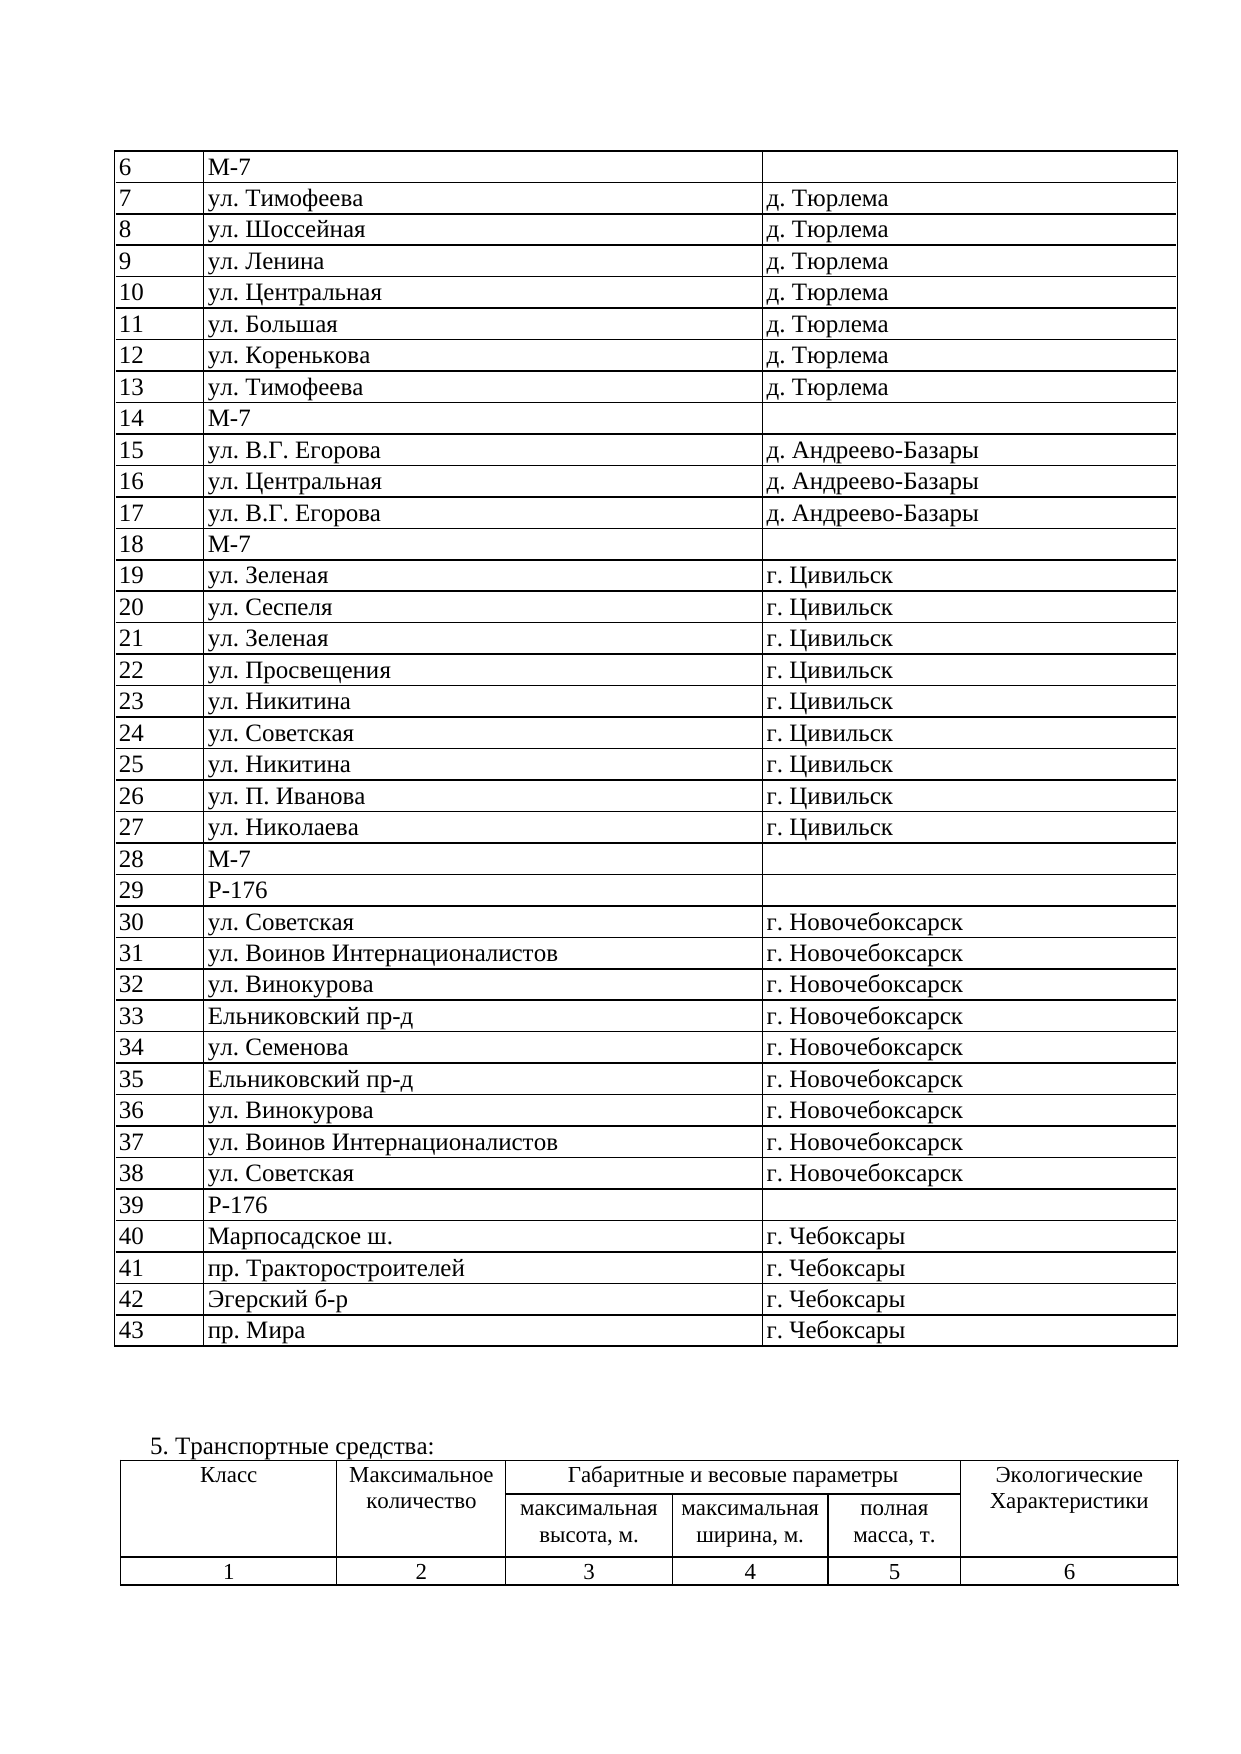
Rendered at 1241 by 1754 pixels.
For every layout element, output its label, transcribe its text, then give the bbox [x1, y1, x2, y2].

table_cell 19 [115, 560, 203, 590]
table_cell д. Тюрлема [763, 213, 1177, 244]
table_cell Марпосадское ш. [204, 1221, 762, 1251]
table_cell 10 [115, 277, 203, 307]
table_cell пр. Мира [204, 1316, 762, 1345]
table_cell [763, 152, 1177, 181]
table_cell 43 [115, 1315, 203, 1345]
table_cell 27 [115, 812, 203, 842]
table_cell 4 [673, 1558, 827, 1584]
table_header Габаритные и весовые параметры [506, 1461, 960, 1493]
table_header Класс [121, 1461, 336, 1556]
table_cell ул. Советская [204, 718, 762, 748]
table_cell 38 [115, 1158, 203, 1188]
table_cell 9 [115, 245, 203, 276]
table_cell д. Тюрлема [763, 244, 1177, 276]
table_cell г. Цивильск [763, 622, 1177, 653]
table_cell 39 [115, 1189, 203, 1219]
table_cell 17 [115, 497, 203, 527]
table_cell г. Чебоксары [763, 1314, 1177, 1345]
table_cell г. Цивильск [763, 653, 1177, 685]
table_cell [763, 842, 1177, 873]
table_cell ул. П. Иванова [204, 781, 762, 811]
table_cell 6 [115, 152, 203, 181]
table_cell г. Цивильск [763, 748, 1177, 779]
table_header Экологические Характеристики [961, 1461, 1177, 1556]
table_cell г. Новочебоксарск [763, 1062, 1177, 1094]
table_cell г. Чебоксары [763, 1220, 1177, 1251]
table_cell ул. Советская [204, 1158, 762, 1188]
table_cell [763, 528, 1177, 559]
table_cell ул. Семенова [204, 1032, 762, 1062]
table_cell ул. Никитина [204, 749, 762, 779]
table_cell г. Цивильск [763, 685, 1177, 716]
table_cell г. Чебоксары [763, 1251, 1177, 1282]
table_cell 5 [829, 1558, 960, 1584]
table_cell максимальная высота, м. [506, 1495, 672, 1556]
table_cell 22 [115, 654, 203, 685]
table_cell ул. Зеленая [204, 623, 762, 653]
table_cell 31 [115, 938, 203, 968]
table_cell 3 [506, 1558, 672, 1584]
table_cell ул. Никитина [204, 686, 762, 716]
table_cell ул. Просвещения [204, 655, 762, 685]
table_cell М-7 [204, 844, 762, 873]
table_cell 32 [115, 969, 203, 999]
table_cell д. Андреево-Базары [763, 496, 1177, 527]
table_cell ул. Ленина [204, 246, 762, 276]
table_cell г. Цивильск [763, 590, 1177, 622]
table_cell ул. В.Г. Егорова [204, 435, 762, 464]
table_cell д. Тюрлема [763, 307, 1177, 339]
table_cell 35 [115, 1063, 203, 1094]
table_cell ул. Большая [204, 309, 762, 339]
table_cell г. Новочебоксарск [763, 1125, 1177, 1157]
table_cell 2 [337, 1558, 505, 1584]
table_cell максимальная ширина, м. [673, 1495, 827, 1556]
table_cell 24 [115, 717, 203, 748]
table_cell пр. Тракторостроителей [204, 1253, 762, 1282]
table_cell 42 [115, 1284, 203, 1314]
table_cell 40 [115, 1221, 203, 1251]
table_cell М-7 [204, 403, 762, 433]
table_cell г. Новочебоксарск [763, 999, 1177, 1031]
table_cell 15 [115, 434, 203, 464]
table_cell г. Цивильск [763, 716, 1177, 748]
text 5. Транспортные средства: [150, 1431, 1090, 1459]
table_cell 14 [115, 403, 203, 433]
table_cell 21 [115, 623, 203, 653]
table_cell Р-176 [204, 1190, 762, 1219]
table_cell д. Тюрлема [763, 339, 1177, 370]
table_cell М-7 [204, 529, 762, 559]
table_cell д. Тюрлема [763, 276, 1177, 307]
table_cell М-7 [204, 152, 762, 181]
table_cell 26 [115, 780, 203, 811]
table_cell ул. Воинов Интернационалистов [204, 1127, 762, 1157]
table_cell ул. Советская [204, 907, 762, 936]
table_cell Ельниковский пр-д [204, 1001, 762, 1031]
table_cell 41 [115, 1252, 203, 1282]
table_cell 30 [115, 906, 203, 936]
table_cell полная масса, т. [829, 1495, 960, 1556]
table_cell ул. Тимофеева [204, 183, 762, 213]
table_cell ул. Винокурова [204, 1095, 762, 1125]
table_cell г. Цивильск [763, 559, 1177, 590]
table_cell ул. Тимофеева [204, 372, 762, 402]
table_cell 11 [115, 308, 203, 339]
table_cell 29 [115, 875, 203, 905]
table_cell ул. Винокурова [204, 970, 762, 999]
table_cell ул. Шоссейная [204, 215, 762, 244]
table_cell 36 [115, 1095, 203, 1125]
table_cell 33 [115, 1000, 203, 1031]
table_cell [763, 402, 1177, 433]
table_cell Ельниковский пр-д [204, 1064, 762, 1094]
table_cell ул. Центральная [204, 277, 762, 307]
table_cell г. Новочебоксарск [763, 905, 1177, 936]
table_cell г. Чебоксары [763, 1283, 1177, 1314]
table_cell 20 [115, 591, 203, 622]
table_cell 25 [115, 749, 203, 779]
table_cell г. Новочебоксарск [763, 936, 1177, 968]
table_cell г. Новочебоксарск [763, 1094, 1177, 1125]
table_cell 13 [115, 371, 203, 402]
table_cell 1 [121, 1558, 336, 1584]
table_cell Эгерский б-р [204, 1284, 762, 1314]
table_cell г. Цивильск [763, 779, 1177, 811]
table_cell д. Тюрлема [763, 370, 1177, 402]
table_cell [763, 1188, 1177, 1219]
table_cell ул. Коренькова [204, 340, 762, 370]
table_cell 23 [115, 686, 203, 716]
table_cell 34 [115, 1032, 203, 1062]
table_cell Р-176 [204, 875, 762, 905]
table_cell 37 [115, 1126, 203, 1157]
table_cell ул. Центральная [204, 466, 762, 496]
table_cell г. Новочебоксарск [763, 968, 1177, 999]
table_cell 28 [115, 843, 203, 873]
table_cell ул. В.Г. Егорова [204, 498, 762, 527]
table_cell ул. Николаева [204, 812, 762, 842]
table_cell 8 [115, 214, 203, 244]
table_cell 16 [115, 466, 203, 496]
table_cell г. Новочебоксарск [763, 1031, 1177, 1062]
table_cell г. Цивильск [763, 811, 1177, 842]
table_cell д. Андреево-Базары [763, 433, 1177, 464]
table_header Максимальное количество [337, 1461, 505, 1556]
table_cell 12 [115, 340, 203, 370]
table_cell 6 [961, 1558, 1177, 1584]
table_cell 18 [115, 529, 203, 559]
table_cell д. Андреево-Базары [763, 465, 1177, 496]
table_cell ул. Зеленая [204, 561, 762, 590]
table_cell 7 [115, 183, 203, 213]
table_cell д. Тюрлема [763, 181, 1177, 213]
table_cell [763, 874, 1177, 905]
table_cell г. Новочебоксарск [763, 1157, 1177, 1188]
table_cell ул. Воинов Интернационалистов [204, 938, 762, 968]
table_cell ул. Сеспеля [204, 592, 762, 622]
